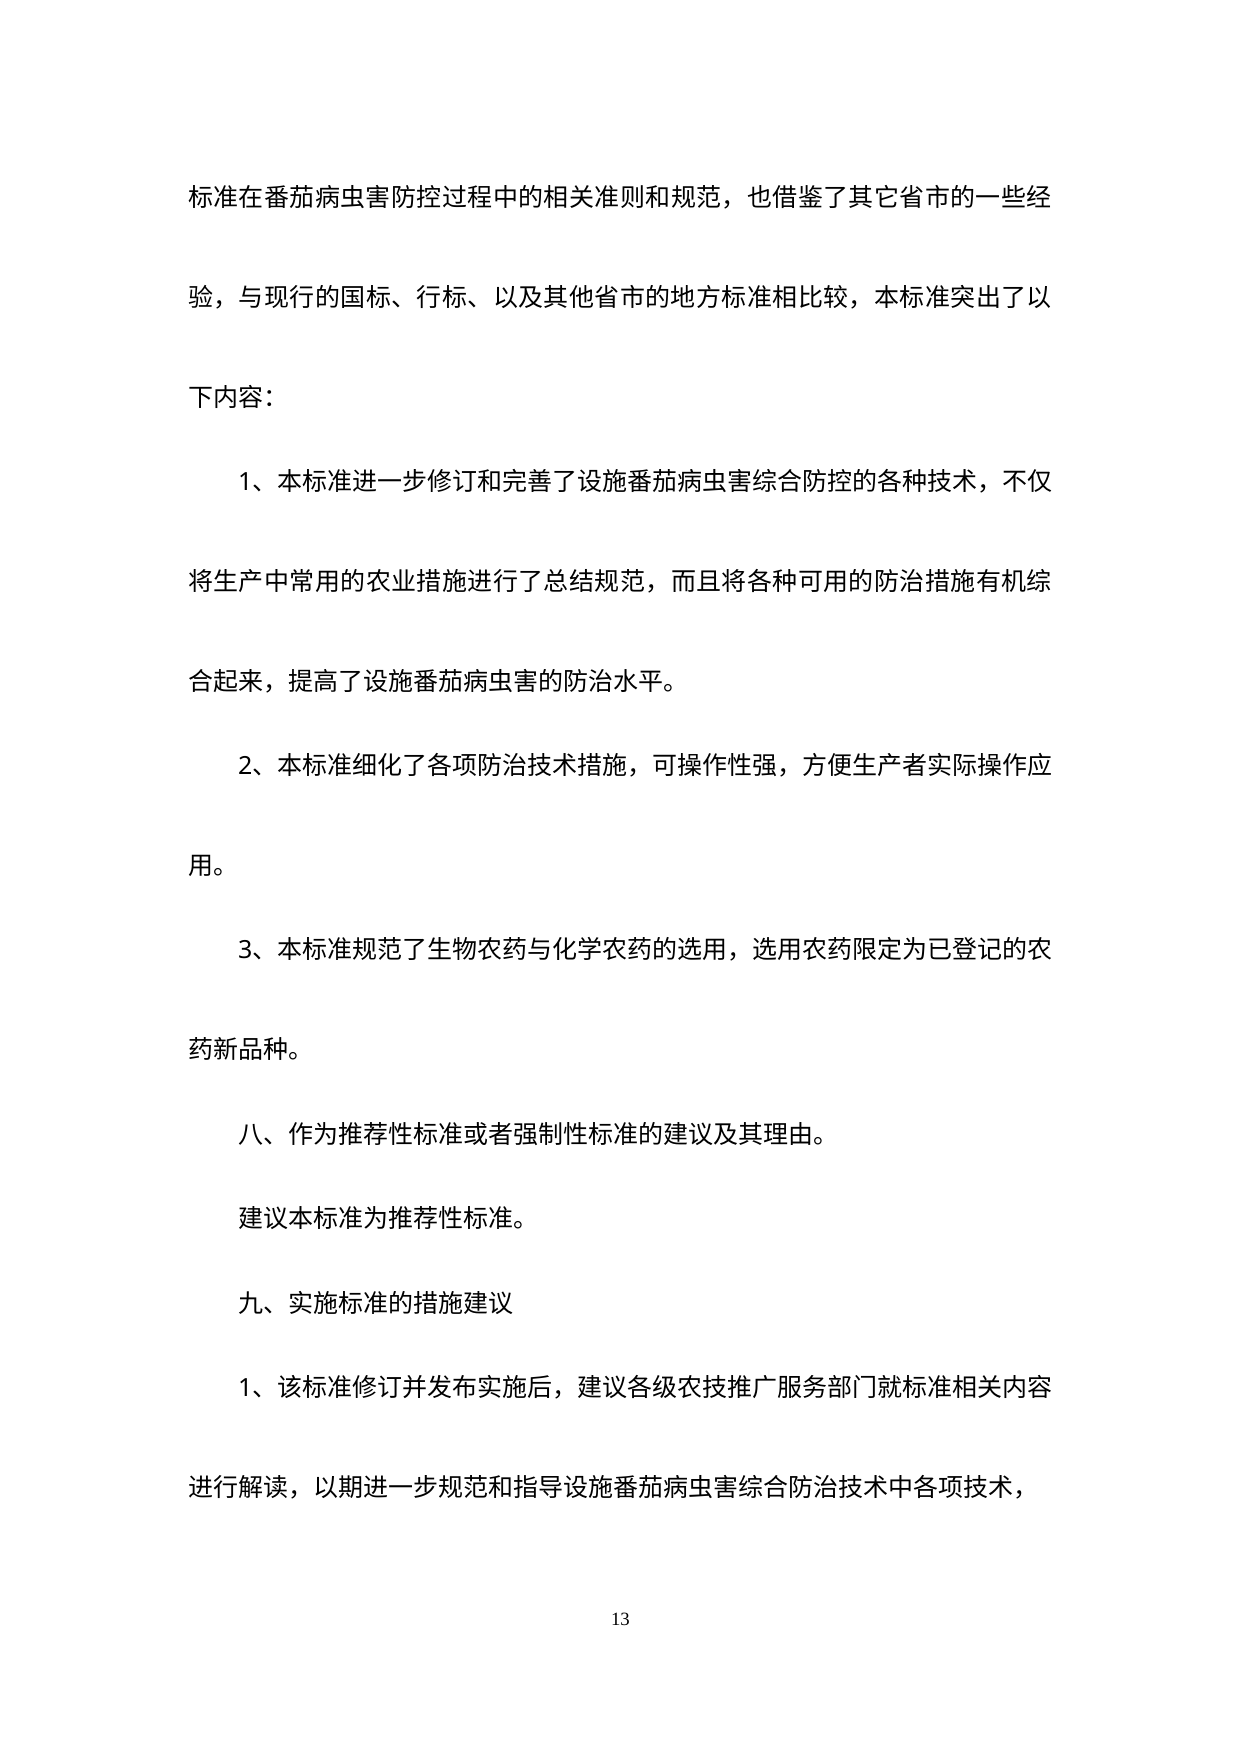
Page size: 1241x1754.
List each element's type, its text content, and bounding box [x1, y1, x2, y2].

text 2、本标准细化了各项防治技术措施，可操作性强，方便生产者实际操作应用。 [188, 730, 1052, 897]
text 3、本标准规范了生物农药与化学农药的选用，选用农药限定为已登记的农药新品种。 [188, 915, 1052, 1081]
text 八、作为推荐性标准或者强制性标准的建议及其理由。 [188, 1099, 1052, 1165]
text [188, 162, 1052, 428]
text 九、实施标准的措施建议 [188, 1268, 1052, 1334]
text 1、该标准修订并发布实施后，建议各级农技推广服务部门就标准相关内容进行解读，以期进一步规范和指导设施番茄病虫害综合防治技术中各项技术， [188, 1353, 1052, 1519]
text 建议本标准为推荐性标准。 [188, 1183, 1052, 1250]
text 1、本标准进一步修订和完善了设施番茄病虫害综合防控的各种技术，不仅将生产中常用的农业措施进行了总结规范，而且将各种可用的防治措施有机综合起来，提高了设施番茄病虫害的防治水平。 [188, 446, 1052, 712]
